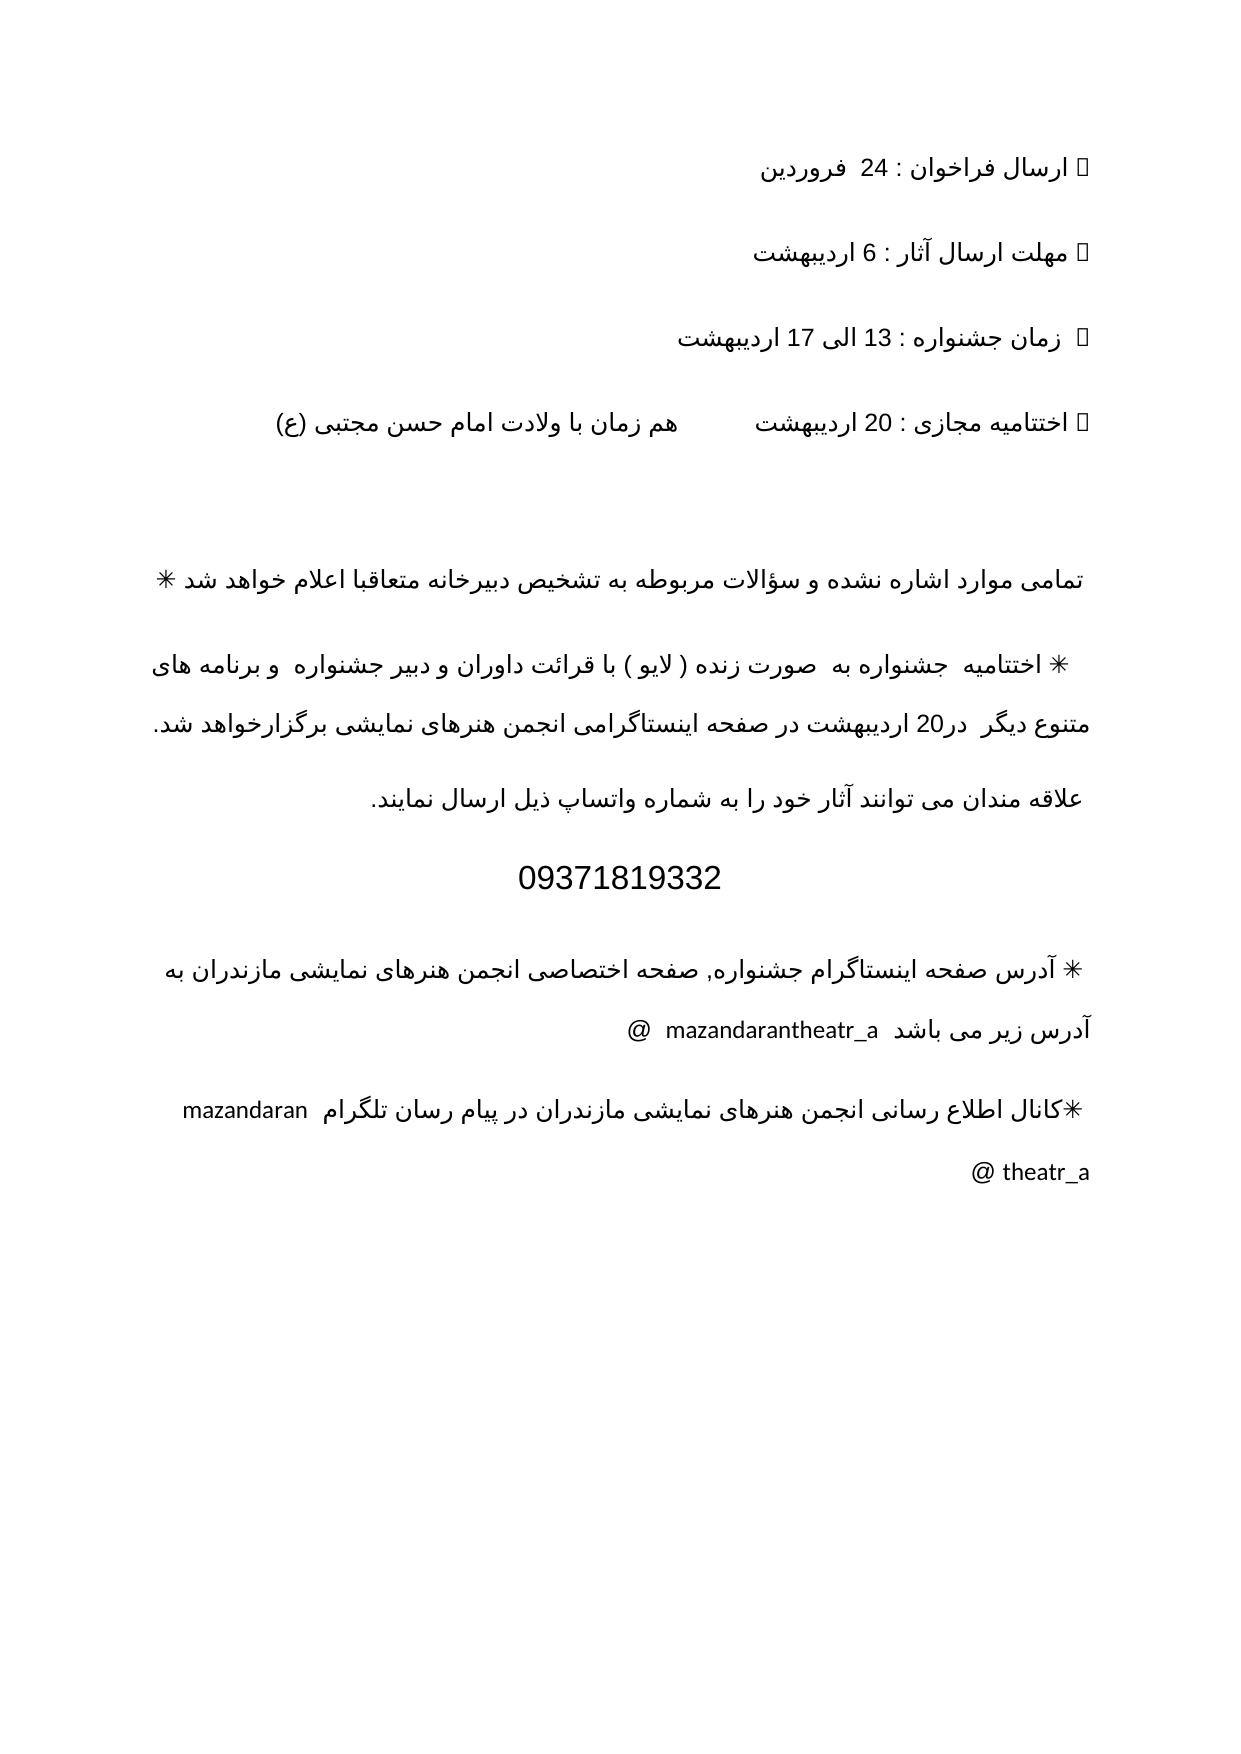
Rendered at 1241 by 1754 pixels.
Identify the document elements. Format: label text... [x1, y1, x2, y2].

text 09371819332 [150, 858, 1090, 896]
text 🔸 اختتامیه مجازی : 20 اردیبهشت هم زمان با ولادت امام حسن مجتبی (ع) [150, 404, 1090, 438]
text ✳ آدرس ﺻﻔﺤﻪ اﯾﻨﺴﺘﺎﮔﺮام ﺟﺸﻨﻮاره, ﺻﻔﺤﻪ اﺧﺘﺼﺎﺻﯽ اﻧﺠﻤﻦ ﻫﻨﺮﻫﺎی ﻧﻤﺎﯾﺸﯽ ﻣﺎزﻧﺪران ﺑﻪ آدرس زﯾﺮ ﻣﯽ ﺑﺎﺷﺪ mazandarantheatr_a @ [150, 951, 1090, 1045]
text ✳ﮐﺎﻧﺎل اﻃﻼع رﺳﺎﻧﯽ اﻧﺠﻤﻦ ﻫﻨﺮﻫﺎی ﻧﻤﺎﯾﺸﯽ ﻣﺎزﻧﺪران در ﭘﯿﺎم رﺳﺎن ﺗﻠﮕﺮام mazandaran theatr_a @ [150, 1092, 1090, 1187]
text 🔸 مهلت ارسال آثار : 6 اردیبهشت [150, 235, 1090, 269]
text 🔸 زمان جشنواره : 13 الی 17 اردیبهشت [150, 319, 1090, 354]
text 🔸 ارسال فراخوان : 24 فروردین [150, 150, 1090, 184]
text ✳ اﺧﺘﺘﺎﻣﯿﻪ ﺟﺸﻨﻮاره ﺑﻪ ﺻﻮرت زﻧﺪه ( ﻻﯾﻮ ) ﺑﺎ ﻗﺮاﺋﺖ داوران و دﺑﯿﺮ ﺟﺸﻨﻮاره و ﺑﺮﻧﺎﻣﻪ ﻫﺎی ﻣﺘﻨﻮع دﯾﮕﺮ در20 اردیبهشت در ﺻﻔﺤﻪ اﯾﻨﺴﺘﺎﮔﺮاﻣﯽ اﻧﺠﻤﻦ ﻫﻨﺮﻫﺎی ﻧﻤﺎﯾﺸﯽ ﺑﺮﮔﺰارﺧﻮاﻫﺪ ﺷﺪ. [150, 647, 1090, 738]
text ﺗﻤﺎﻣﯽ ﻣﻮارد اﺷﺎره ﻧﺸﺪه و ﺳﺆاﻻت ﻣﺮﺑﻮﻃﻪ ﺑﻪ ﺗﺸﺨﯿﺺ دﺑﯿﺮﺧﺎﻧﻪ ﻣﺘﻌﺎﻗﺒﺎ اﻋﻼم ﺧﻮاﻫﺪ ﺷﺪ ✳ [150, 562, 1090, 596]
text ﻋﻼﻗﻪ ﻣﻨﺪان ﻣﯽ ﺗﻮاﻧﻨﺪ آﺛﺎر ﺧﻮد را ﺑﻪ ﺷﻤﺎره واﺗﺴﺎپ ذﯾﻞ ارﺳﺎل ﻧﻤﺎﯾﻨﺪ. [150, 784, 1090, 812]
